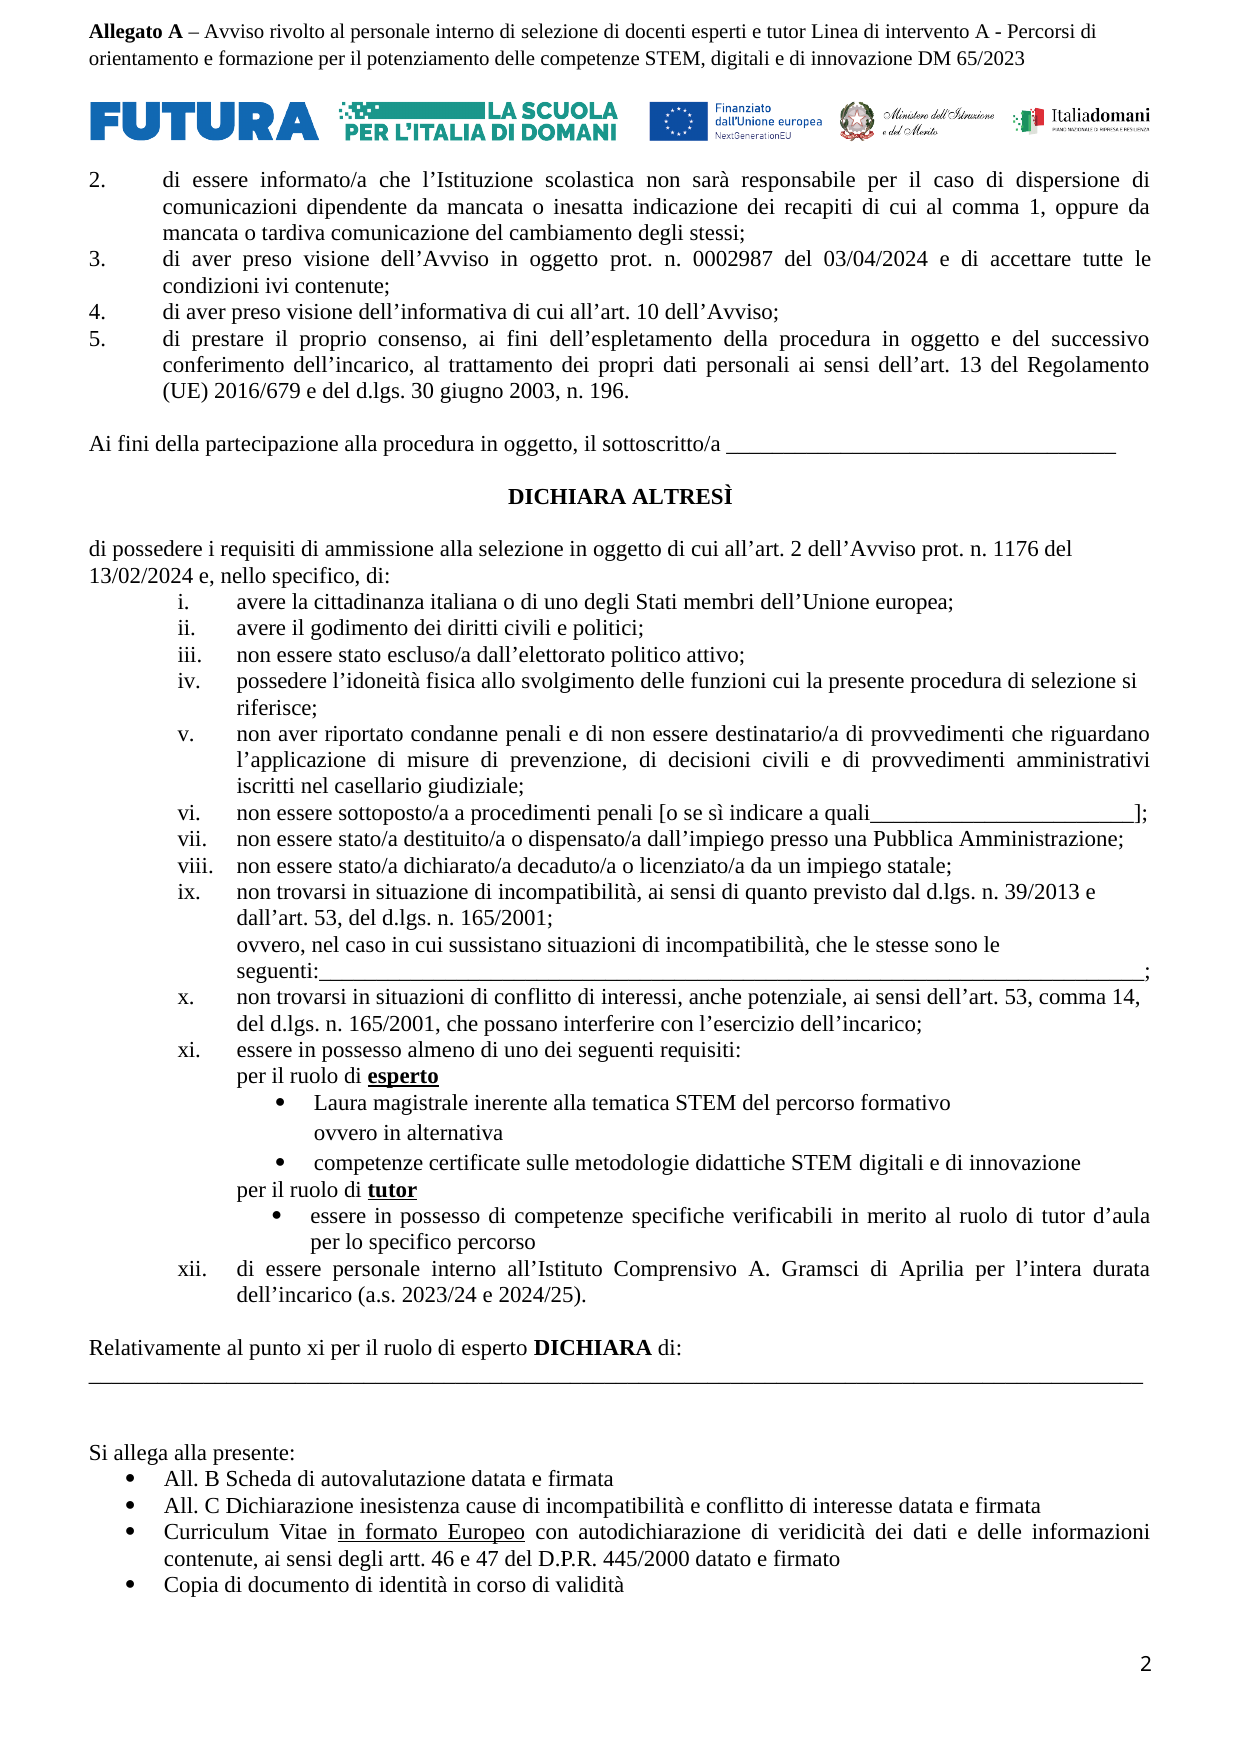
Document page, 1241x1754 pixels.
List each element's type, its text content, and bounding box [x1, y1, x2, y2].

text iv. possedere l’idoneità fisica allo svolgimento delle funzioni cui la presente procedura di selezione si riferisce; [177, 667, 1152, 720]
text x. non trovarsi in situazioni di conflitto di interessi, anche potenziale, ai sensi dell’art. 53, comma 14, del d.lgs. n. 165/2001, che possano interferire con l’esercizio dell’incarico; [177, 983, 1152, 1036]
list competenze certificate sulle metodologie didattiche STEM digitali e di innovazione [276, 1149, 1152, 1176]
text 3. di aver preso visione dell’Avviso in oggetto prot. n. 0002987 del 03/04/2024 e di accettare tutte le condizioni ivi contenute; [89, 246, 1152, 298]
text Si allega alla presente: [89, 1439, 1152, 1466]
text 5. di prestare il proprio consenso, ai fini dell’espletamento della procedura in oggetto e del successivo conferimento dell’incarico, al trattamento dei propri dati personali ai sensi dell’art. 13 del Regolamento (UE) 2016/679 e del d.lgs. 30 giugno 2003, n. 196. [89, 324, 1152, 404]
list per il ruolo di esperto [236, 1062, 1152, 1089]
text DICHIARA ALTRESÌ [89, 483, 1152, 509]
text di possedere i requisiti di ammissione alla selezione in oggetto di cui all’art. 2 dell’Avviso prot. n. 1176 del 13/02/2024 e, nello specifico, di: [89, 535, 1152, 588]
list All. B Scheda di autovalutazione datata e firmata [126, 1466, 1152, 1492]
text ix. non trovarsi in situazione di incompatibilità, ai sensi di quanto previsto dal d.lgs. n. 39/2013 e dall’art. 53, del d.lgs. n. 165/2001; [177, 878, 1152, 931]
list per il ruolo di tutor [192, 1176, 1152, 1202]
text 2. di essere informato/a che l’Istituzione scolastica non sarà responsabile per il caso di dispersione di comunicazioni dipendente da mancata o inesatta indicazione dei recapiti di cui al comma 1, oppure da mancata o tardiva comunicazione del cambiamento degli stessi; [89, 166, 1152, 246]
picture [88, 99, 1152, 144]
text vi. non essere sottoposto/a a procedimenti penali [o se sì indicare a quali_______________________]; [177, 799, 1152, 825]
text 4. di aver preso visione dell’informativa di cui all’art. 10 dell’Avviso; [89, 298, 1152, 324]
text xii. di essere personale interno all’Istituto Comprensivo A. Gramsci di Aprilia per l’intera durata dell’incarico (a.s. 2023/24 e 2024/25). [177, 1255, 1152, 1307]
list essere in possesso di competenze specifiche verificabili in merito al ruolo di tutor d’aula per lo specifico percorso [273, 1202, 1152, 1255]
text ____________________________________________________________________________________________ [89, 1360, 1152, 1386]
list Curriculum Vitae in formato Europeo con autodichiarazione di veridicità dei dati e delle informazioni contenute, ai sensi degli artt. 46 e 47 del D.P.R. 445/2000 datato e firmato [126, 1518, 1152, 1571]
text ovvero, nel caso in cui sussistano situazioni di incompatibilità, che le stesse sono le seguenti:________________________________________________________________________; [236, 931, 1152, 983]
text viii. non essere stato/a dichiarato/a decaduto/a o licenziato/a da un impiego statale; [177, 852, 1152, 878]
list All. C Dichiarazione inesistenza cause di incompatibilità e conflitto di interesse datata e firmata [126, 1492, 1152, 1518]
text v. non aver riportato condanne penali e di non essere destinatario/a di provvedimenti che riguardano l’applicazione di misure di prevenzione, di decisioni civili e di provvedimenti amministrativi iscritti nel casellario giudiziale; [177, 720, 1152, 799]
text Relativamente al punto xi per il ruolo di esperto dichiara di: [89, 1334, 1152, 1360]
text iii. non essere stato escluso/a dall’elettorato politico attivo; [177, 641, 1152, 667]
text xi. essere in possesso almeno di uno dei seguenti requisiti: [89, 1036, 1152, 1062]
list Laura magistrale inerente alla tematica STEM del percorso formativo [276, 1089, 1152, 1115]
list Copia di documento di identità in corso di validità [126, 1571, 1152, 1597]
text Ai fini della partecipazione alla procedura in oggetto, il sottoscritto/a __________________________________ [89, 430, 1152, 456]
text i. avere la cittadinanza italiana o di uno degli Stati membri dell’Unione europea; [177, 588, 1152, 614]
text vii. non essere stato/a destituito/a o dispensato/a dall’impiego presso una Pubblica Amministrazione; [177, 825, 1152, 852]
text ii. avere il godimento dei diritti civili e politici; [177, 614, 1152, 641]
list ovvero in alternativa [314, 1119, 1152, 1145]
